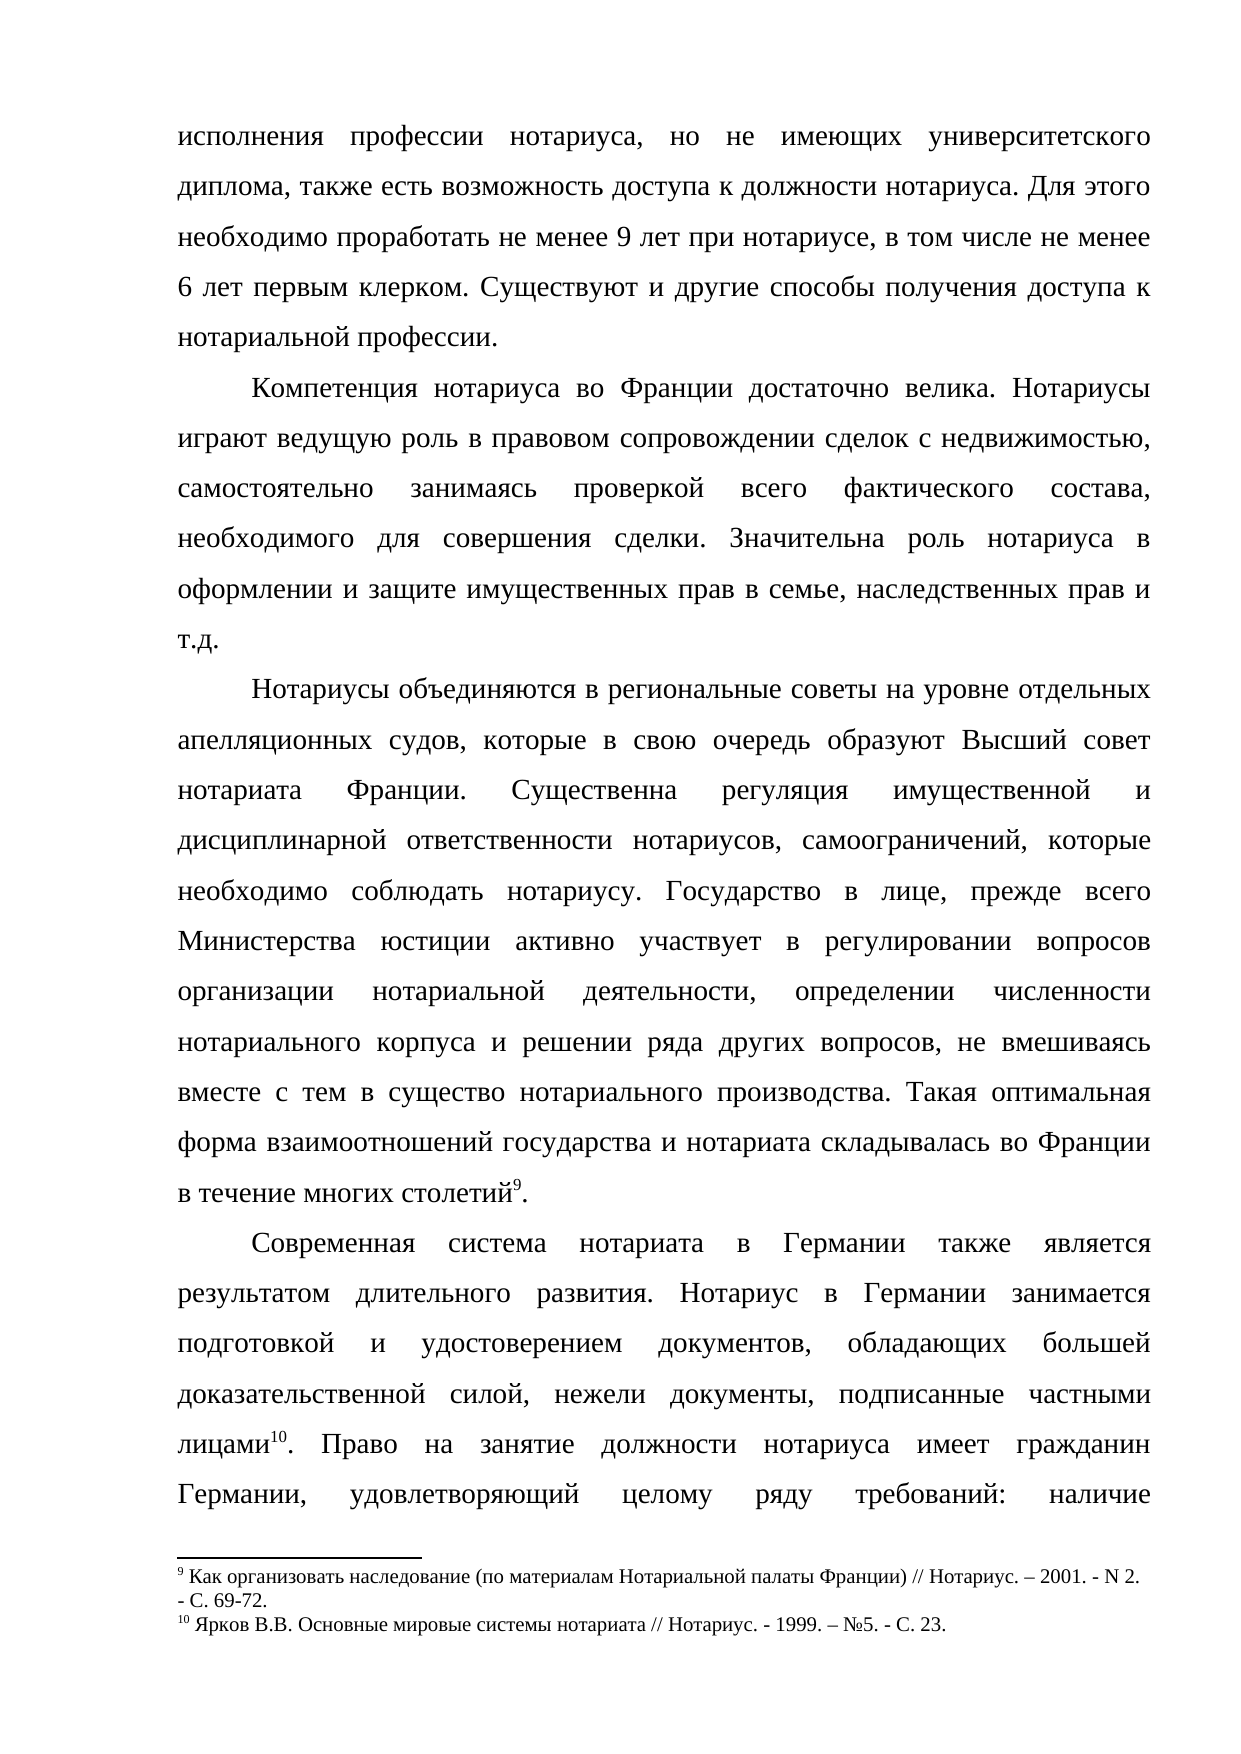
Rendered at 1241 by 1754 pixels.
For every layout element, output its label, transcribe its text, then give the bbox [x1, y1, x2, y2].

subtitle Нотариусы объединяются в региональные советы на уровне отдельных апелляционных судов, которые в свою очередь образуют Высший совет нотариата Франции. Существенна регуляция имущественной и дисциплинарной ответственности нотариусов, самоограничений, которые необходимо соблюдать нотариусу. Государство в лице, прежде всего Министерства юстиции активно участвует в регулировании вопросов организации нотариальной деятельности, определении численности нотариального корпуса и решении ряда других вопросов, не вмешиваясь вместе с тем в существо нотариального производства. Такая оптимальная форма взаимоотношений государства и нотариата складывалась во Франции в течение многих столетий. [177, 672, 1152, 1208]
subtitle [177, 1225, 1152, 1510]
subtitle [177, 118, 1152, 353]
subtitle Компетенция нотариуса во Франции достаточно велика. Нотариусы играют ведущую роль в правовом сопровождении сделок с недвижимостью, самостоятельно занимаясь проверкой всего фактического состава, необходимого для совершения сделки. Значительна роль нотариуса в оформлении и защите имущественных прав в семье, наследственных прав и т.д. [177, 370, 1152, 655]
